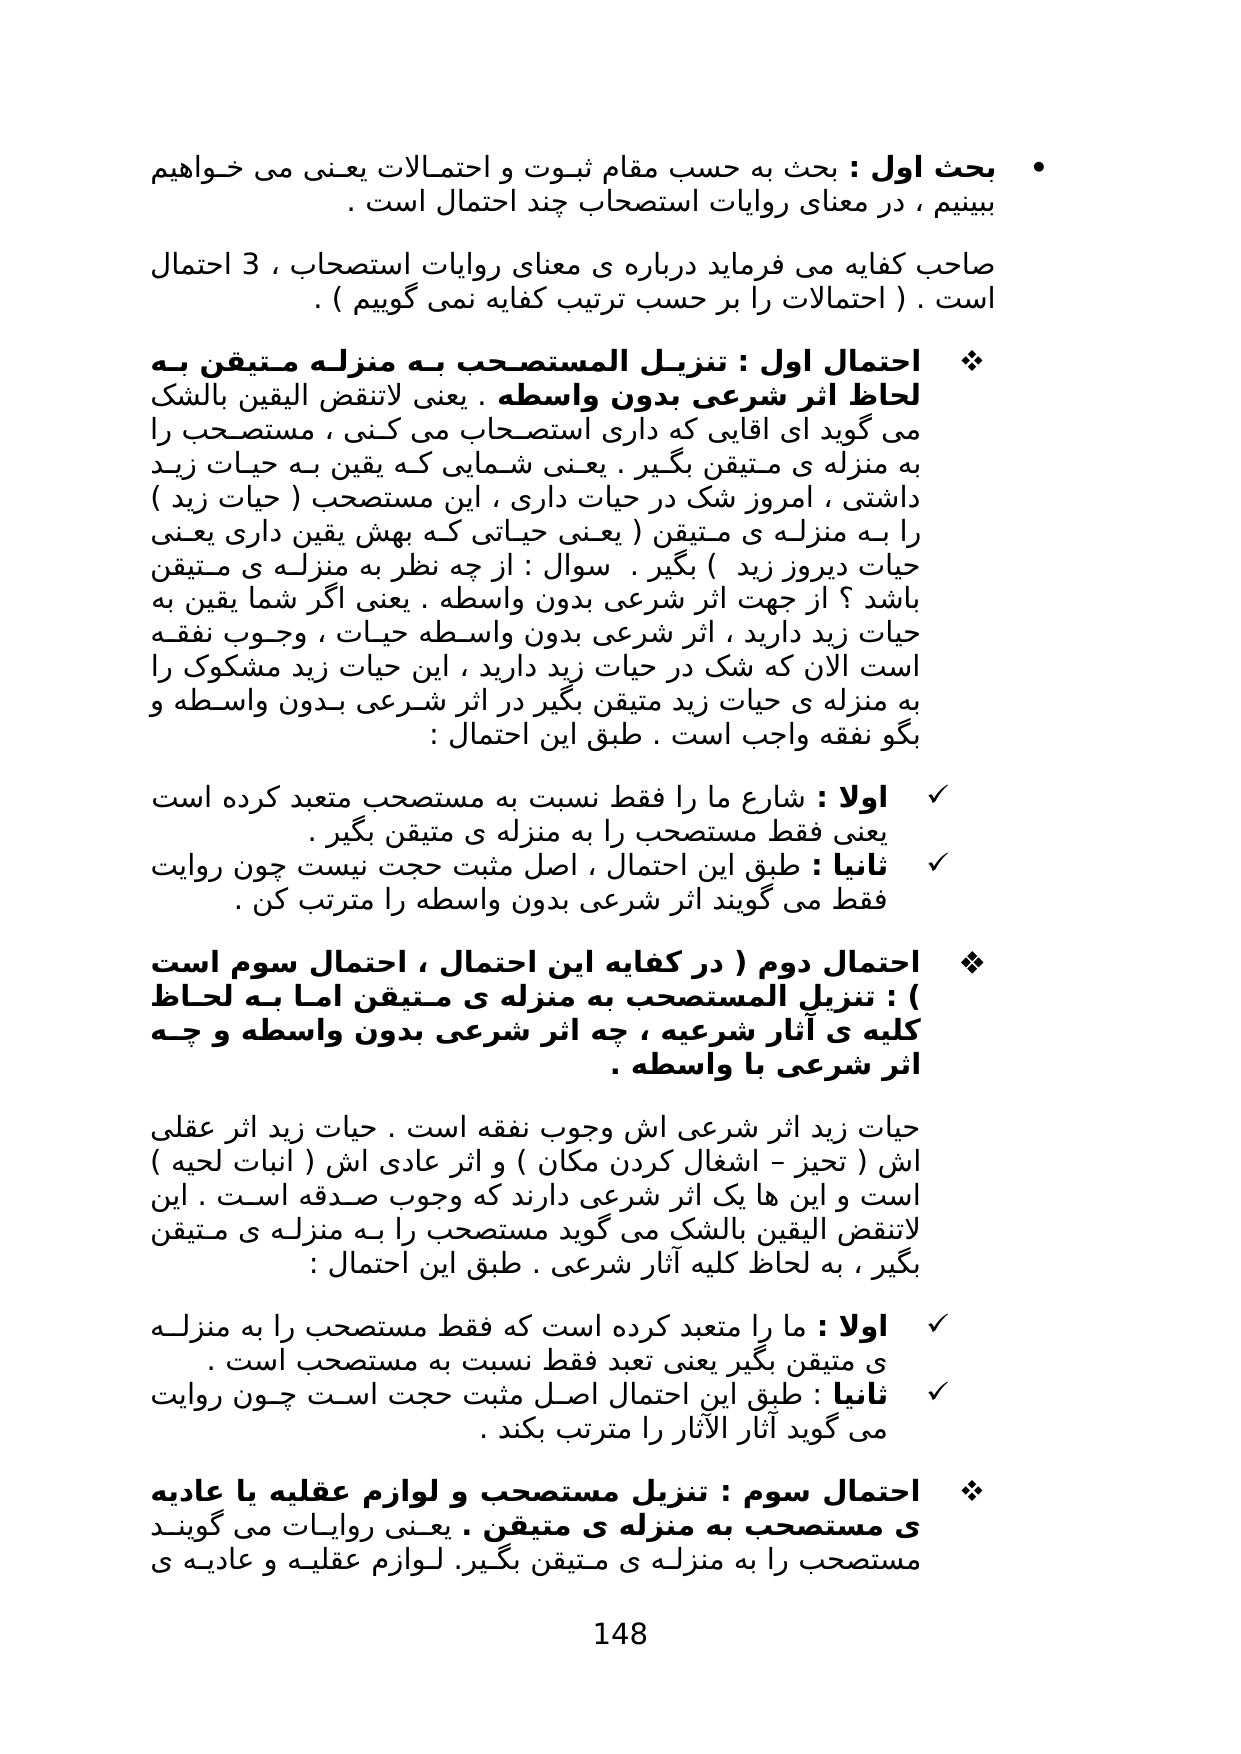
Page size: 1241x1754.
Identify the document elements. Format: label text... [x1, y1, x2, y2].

list احتمال اول : تنزیل المستصحب به منزله متیقن به لحاظ اثر شرعی بدون واسطه . یعنی لاتنقض الیقین بالشک می گوید ای اقایی که داری استصحاب می کنی ، مستصحب را به منزله ی متیقن بگیر . یعنی شمایی که یقین به حیات زید داشتی ، امروز شک در حیات داری ، این مستصحب ( حیات زید ) را به منزله ی متیقن ( یعنی حیاتی که بهش یقین داری یعنی حیات دیروز زید ) بگیر . سوال : از چه نظر به منزله ی متیقن باشد ؟ از جهت اثر شرعی بدون واسطه . یعنی اگر شما یقین به حیات زید دارید ، اثر شرعی بدون واسطه حیات ، وجوب نفقه است الان که شک در حیات زید دارید ، این حیات زید مشکوک را به منزله ی حیات زید متیقن بگیر در اثر شرعی بدون واسطه و بگو نفقه واجب است . طبق این احتمال : [150, 776, 959, 1183]
text صاحب کفایه می فرماید باید برویم سراغ روایات . درباره ی روایات استصحاب ، ما دو بحث داریم : [150, 485, 1090, 553]
text صاحب کفایه می فرماید درباره ی معنای روایات استصحاب ، 3 احتمال است . ( احتمالات را بر حسب ترتیب کفایه نمی گوییم ) . [150, 679, 996, 747]
text مثال : زید دیروز حیات داشت ، شک می کنیم امروز حیات دارد یا خیر . استصحاب حیات زید می کنیم . مستصحب ما حیات است . این حیات یک اثر عقلی دارد و آن تحیض است یعنی مکانی را اشغال می کند . و یک اثر عادی دارد که ان این است که مقداری ریش هایش بلند تر شده است . حالا اگر این مکانی را اشغال کردن یا بلندتر شدن ریش ها یک اثر شرعی داشت ، مثلا شما نذر کردی که اگر امروز ریش هایش بلند تر شده من یک درهم صدقه بدهم ، این وجوب صدقه می شود اثر الاثر . مستحصب حیات بود . اثرش تحیض یا انبات لحیه بود . اثرالاثر آن وجوب صدقه است . ایا وجوب صدقه بر استصحاب بار می شود یا خیر ؟ بحث روی این است . [150, 150, 1090, 456]
list اولا : شارع ما را فقط نسبت به مستصحب متعبد کرده است یعنی فقط مستصحب را به منزله ی متیقن بگیر . [150, 1213, 926, 1281]
list ثانیا : طبق این احتمال ، اصل مثبت حجت نیست چون روایت فقط می گویند اثر شرعی بدون واسطه را مترتب کن . [150, 1310, 926, 1378]
list بحث اول : بحث به حسب مقام ثبوت و احتمالات یعنی می خواهیم ببینیم ، در معنای روایات استصحاب چند احتمال است . [150, 582, 1034, 650]
